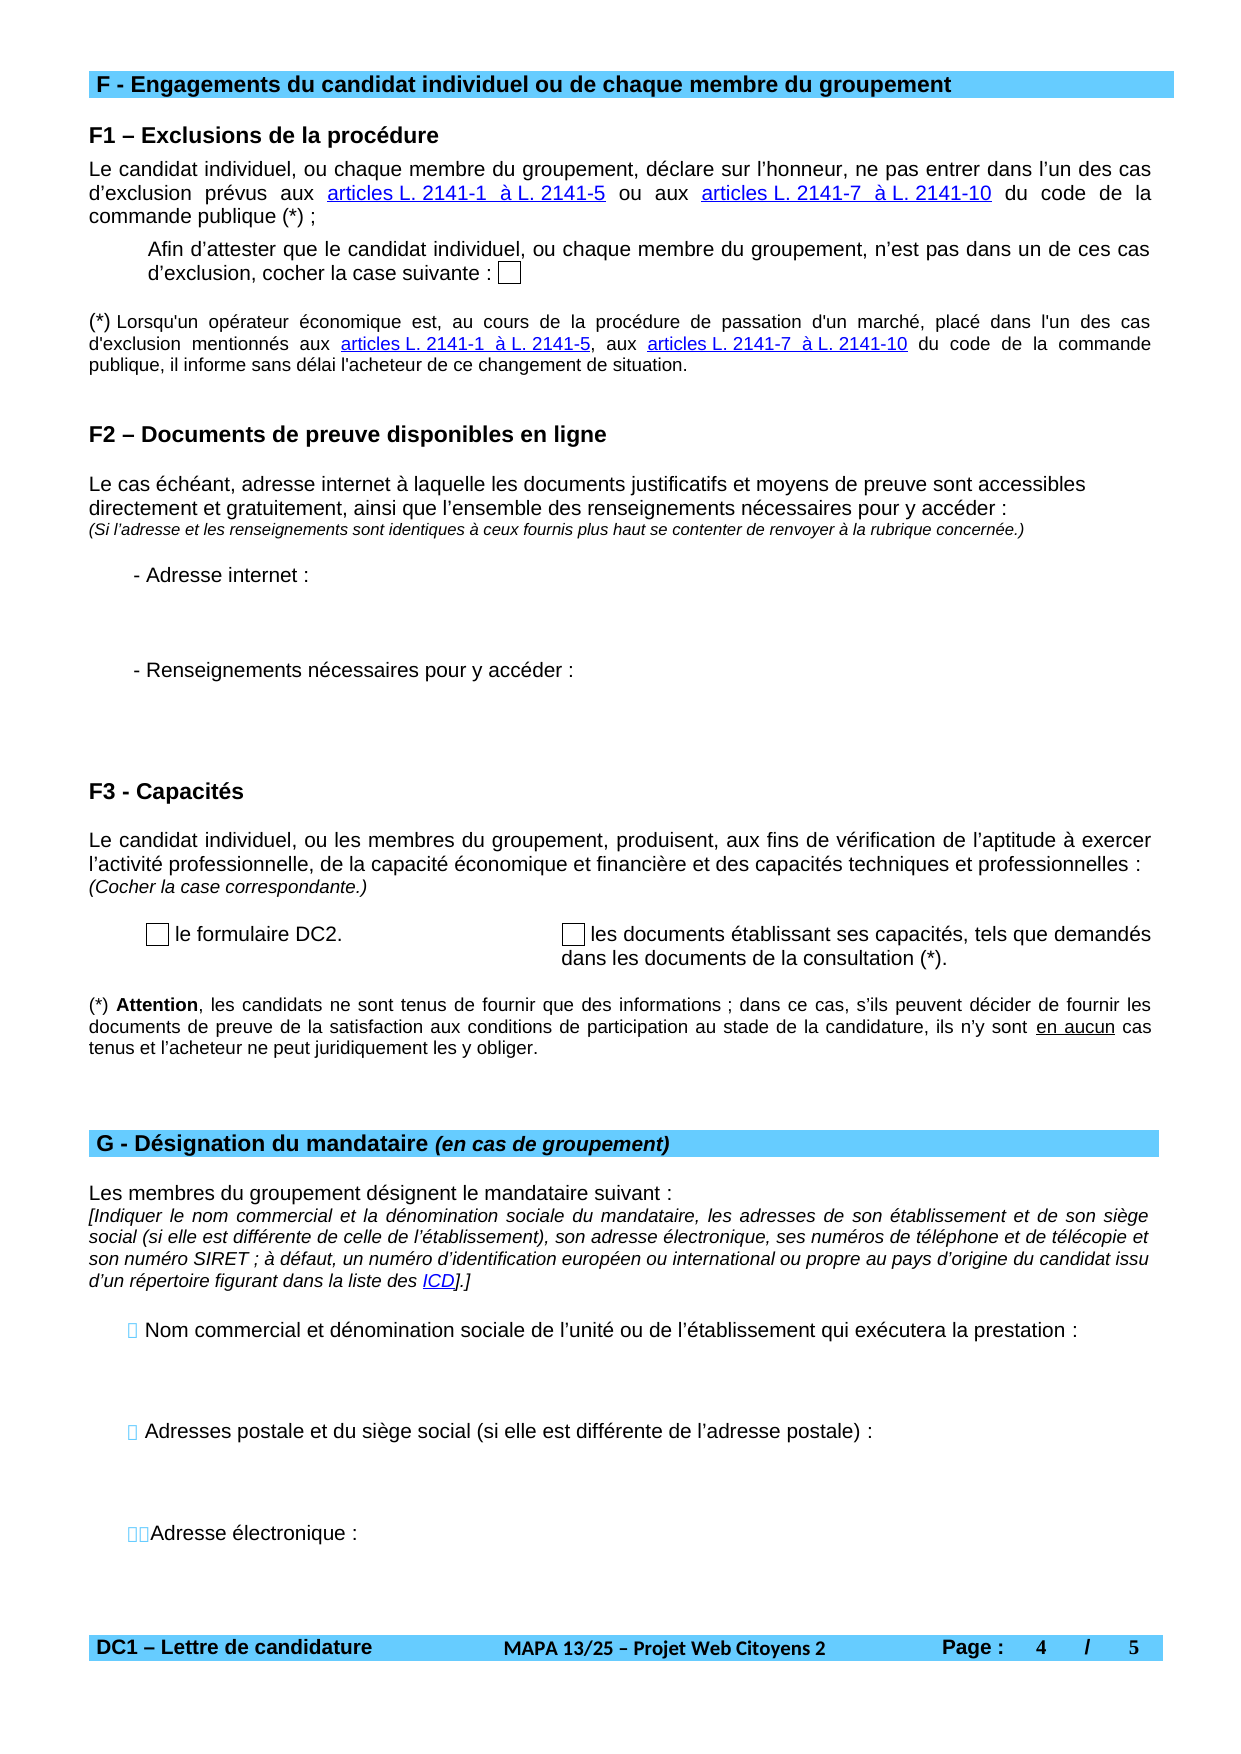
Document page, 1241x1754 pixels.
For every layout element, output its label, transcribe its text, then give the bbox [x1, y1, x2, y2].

text F2 – Documents de preuve disponibles en ligne [89, 421, 1152, 447]
table_header G - Désignation du mandataire (en cas de groupement) [89, 1130, 1159, 1157]
text le formulaire DC2. les documents établissant ses capacités, tels que demandés dans les documents de la consultation (*). [146, 922, 1152, 970]
text (*) Attention, les candidats ne sont tenus de fournir que des informations ; dans ce cas, s’ils peuvent décider de fournir les documents de preuve de la satisfaction aux conditions de participation au stade de la candidature, ils n’y sont en aucun cas tenus et l’acheteur ne peut juridiquement les y obliger. [89, 994, 1152, 1058]
text Le cas échéant, adresse internet à laquelle les documents justificatifs et moyens de preuve sont accessibles directement et gratuitement, ainsi que l’ensemble des renseignements nécessaires pour y accéder : [89, 471, 1152, 519]
text [Indiquer le nom commercial et la dénomination sociale du mandataire, les adresses de son établissement et de son siège social (si elle est différente de celle de l’établissement), son adresse électronique, ses numéros de téléphone et de télécopie et son numéro SIRET ; à défaut, un numéro d’identification européen ou international ou propre au pays d’origine du candidat issu d’un répertoire figurant dans la liste des ICD].] [89, 1205, 1152, 1291]
text F3 - Capacités [89, 778, 1152, 804]
text (*) Lorsqu'un opérateur économique est, au cours de la procédure de passation d'un marché, placé dans l'un des cas d'exclusion mentionnés aux articles L. 2141-1 à L. 2141-5, aux articles L. 2141-7 à L. 2141-10 du code de la commande publique, il informe sans délai l'acheteur de ce changement de situation. [89, 308, 1152, 376]
text  Adresses postale et du siège social (si elle est différente de l’adresse postale) : [126, 1417, 1152, 1446]
text Adresse électronique : [126, 1518, 1152, 1548]
text Le candidat individuel, ou les membres du groupement, produisent, aux fins de vérification de l’aptitude à exercer l’activité professionnelle, de la capacité économique et financière et des capacités techniques et professionnelles : [89, 828, 1152, 876]
text F1 – Exclusions de la procédure [89, 122, 1152, 148]
text - Renseignements nécessaires pour y accéder : [133, 658, 1152, 682]
text  Nom commercial et dénomination sociale de l’unité ou de l’établissement qui exécutera la prestation : [126, 1315, 1152, 1345]
table_header F - Engagements du candidat individuel ou de chaque membre du groupement [89, 71, 1174, 98]
text Afin d’attester que le candidat individuel, ou chaque membre du groupement, n’est pas dans un de ces cas d’exclusion, cocher la case suivante : [148, 237, 1152, 284]
text (Si l’adresse et les renseignements sont identiques à ceux fournis plus haut se contenter de renvoyer à la rubrique concernée.) [89, 519, 1152, 538]
text Les membres du groupement désignent le mandataire suivant : [89, 1181, 1152, 1205]
text (Cocher la case correspondante.) [89, 876, 1152, 898]
text - Adresse internet : [133, 562, 1152, 586]
text Le candidat individuel, ou chaque membre du groupement, déclare sur l’honneur, ne pas entrer dans l’un des cas d’exclusion prévus aux articles L. 2141-1 à L. 2141-5 ou aux articles L. 2141-7 à L. 2141-10 du code de la commande publique (*) ; [89, 156, 1152, 228]
